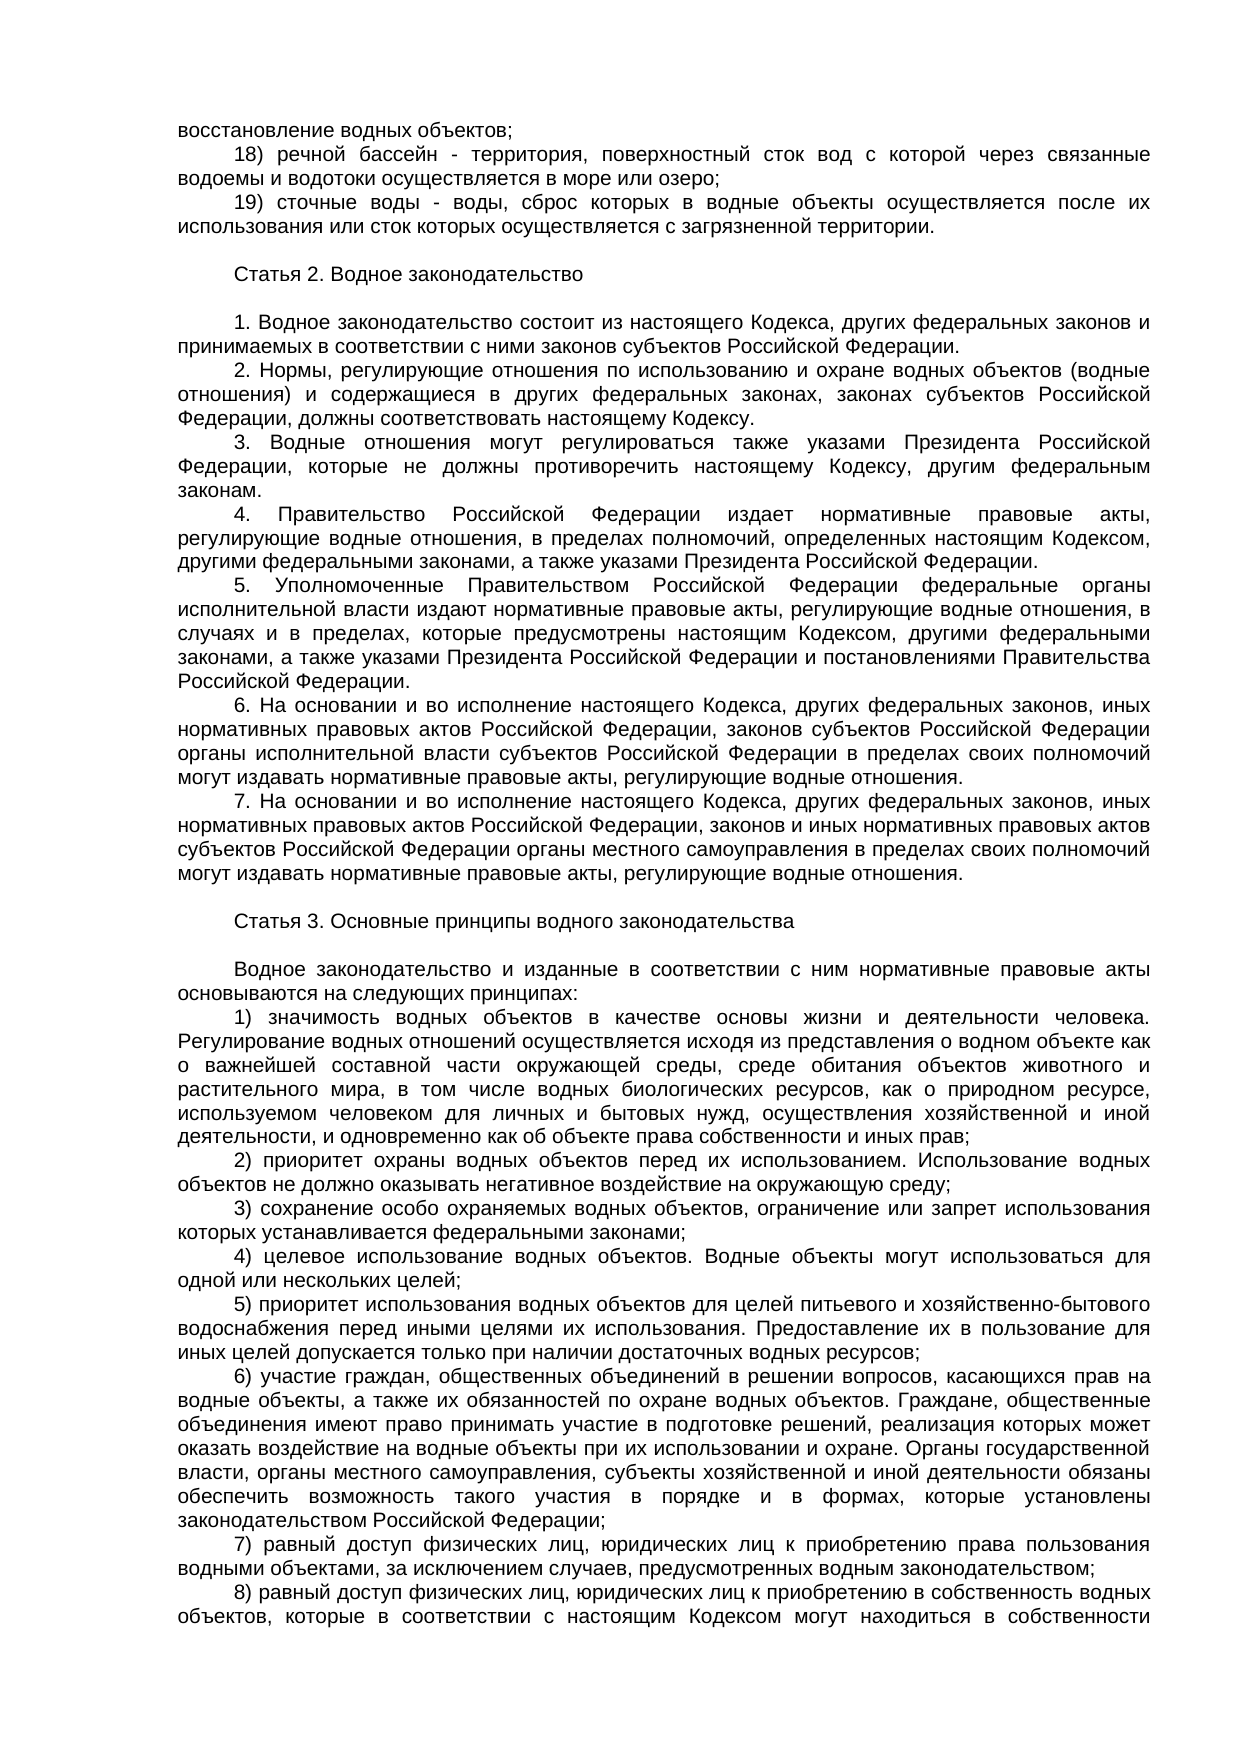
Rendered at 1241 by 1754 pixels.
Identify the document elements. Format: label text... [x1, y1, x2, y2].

text 2) приоритет охраны водных объектов перед их использованием. Использование водных объектов не должно оказывать негативное воздействие на окружающую среду; [177, 1148, 1152, 1196]
text 19) сточные воды - воды, сброс которых в водные объекты осуществляется после их использования или сток которых осуществляется с загрязненной территории. [177, 190, 1152, 238]
text 18) речной бассейн - территория, поверхностный сток вод с которой через связанные водоемы и водотоки осуществляется в море или озеро; [177, 142, 1152, 190]
text Водное законодательство и изданные в соответствии с ним нормативные правовые акты основываются на следующих принципах: [177, 957, 1152, 1004]
text 7) равный доступ физических лиц, юридических лиц к приобретению права пользования водными объектами, за исключением случаев, предусмотренных водным законодательством; [177, 1532, 1152, 1579]
text 6) участие граждан, общественных объединений в решении вопросов, касающихся прав на водные объекты, а также их обязанностей по охране водных объектов. Граждане, общественные объединения имеют право принимать участие в подготовке решений, реализация которых может оказать воздействие на водные объекты при их использовании и охране. Органы государственной власти, органы местного самоуправления, субъекты хозяйственной и иной деятельности обязаны обеспечить возможность такого участия в порядке и в формах, которые установлены законодательством Российской Федерации; [177, 1364, 1152, 1532]
text 3. Водные отношения могут регулироваться также указами Президента Российской Федерации, которые не должны противоречить настоящему Кодексу, другим федеральным законам. [177, 429, 1152, 501]
text 1) значимость водных объектов в качестве основы жизни и деятельности человека. Регулирование водных отношений осуществляется исходя из представления о водном объекте как о важнейшей составной части окружающей среды, среде обитания объектов животного и растительного мира, в том числе водных биологических ресурсов, как о природном ресурсе, используемом человеком для личных и бытовых нужд, осуществления хозяйственной и иной деятельности, и одновременно как об объекте права собственности и иных прав; [177, 1004, 1152, 1148]
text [177, 1579, 1152, 1627]
text Статья 2. Водное законодательство [177, 262, 1152, 286]
text 1. Водное законодательство состоит из настоящего Кодекса, других федеральных законов и принимаемых в соответствии с ними законов субъектов Российской Федерации. [177, 310, 1152, 358]
text 3) сохранение особо охраняемых водных объектов, ограничение или запрет использования которых устанавливается федеральными законами; [177, 1196, 1152, 1244]
text 6. На основании и во исполнение настоящего Кодекса, других федеральных законов, иных нормативных правовых актов Российской Федерации, законов субъектов Российской Федерации органы исполнительной власти субъектов Российской Федерации в пределах своих полномочий могут издавать нормативные правовые акты, регулирующие водные отношения. [177, 693, 1152, 789]
text 7. На основании и во исполнение настоящего Кодекса, других федеральных законов, иных нормативных правовых актов Российской Федерации, законов и иных нормативных правовых актов субъектов Российской Федерации органы местного самоуправления в пределах своих полномочий могут издавать нормативные правовые акты, регулирующие водные отношения. [177, 789, 1152, 885]
text 4) целевое использование водных объектов. Водные объекты могут использоваться для одной или нескольких целей; [177, 1244, 1152, 1292]
text 5. Уполномоченные Правительством Российской Федерации федеральные органы исполнительной власти издают нормативные правовые акты, регулирующие водные отношения, в случаях и в пределах, которые предусмотрены настоящим Кодексом, другими федеральными законами, а также указами Президента Российской Федерации и постановлениями Правительства Российской Федерации. [177, 573, 1152, 693]
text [177, 118, 1152, 142]
text Статья 3. Основные принципы водного законодательства [177, 909, 1152, 933]
text 4. Правительство Российской Федерации издает нормативные правовые акты, регулирующие водные отношения, в пределах полномочий, определенных настоящим Кодексом, другими федеральными законами, а также указами Президента Российской Федерации. [177, 501, 1152, 573]
text 5) приоритет использования водных объектов для целей питьевого и хозяйственно-бытового водоснабжения перед иными целями их использования. Предоставление их в пользование для иных целей допускается только при наличии достаточных водных ресурсов; [177, 1292, 1152, 1364]
text 2. Нормы, регулирующие отношения по использованию и охране водных объектов (водные отношения) и содержащиеся в других федеральных законах, законах субъектов Российской Федерации, должны соответствовать настоящему Кодексу. [177, 358, 1152, 429]
